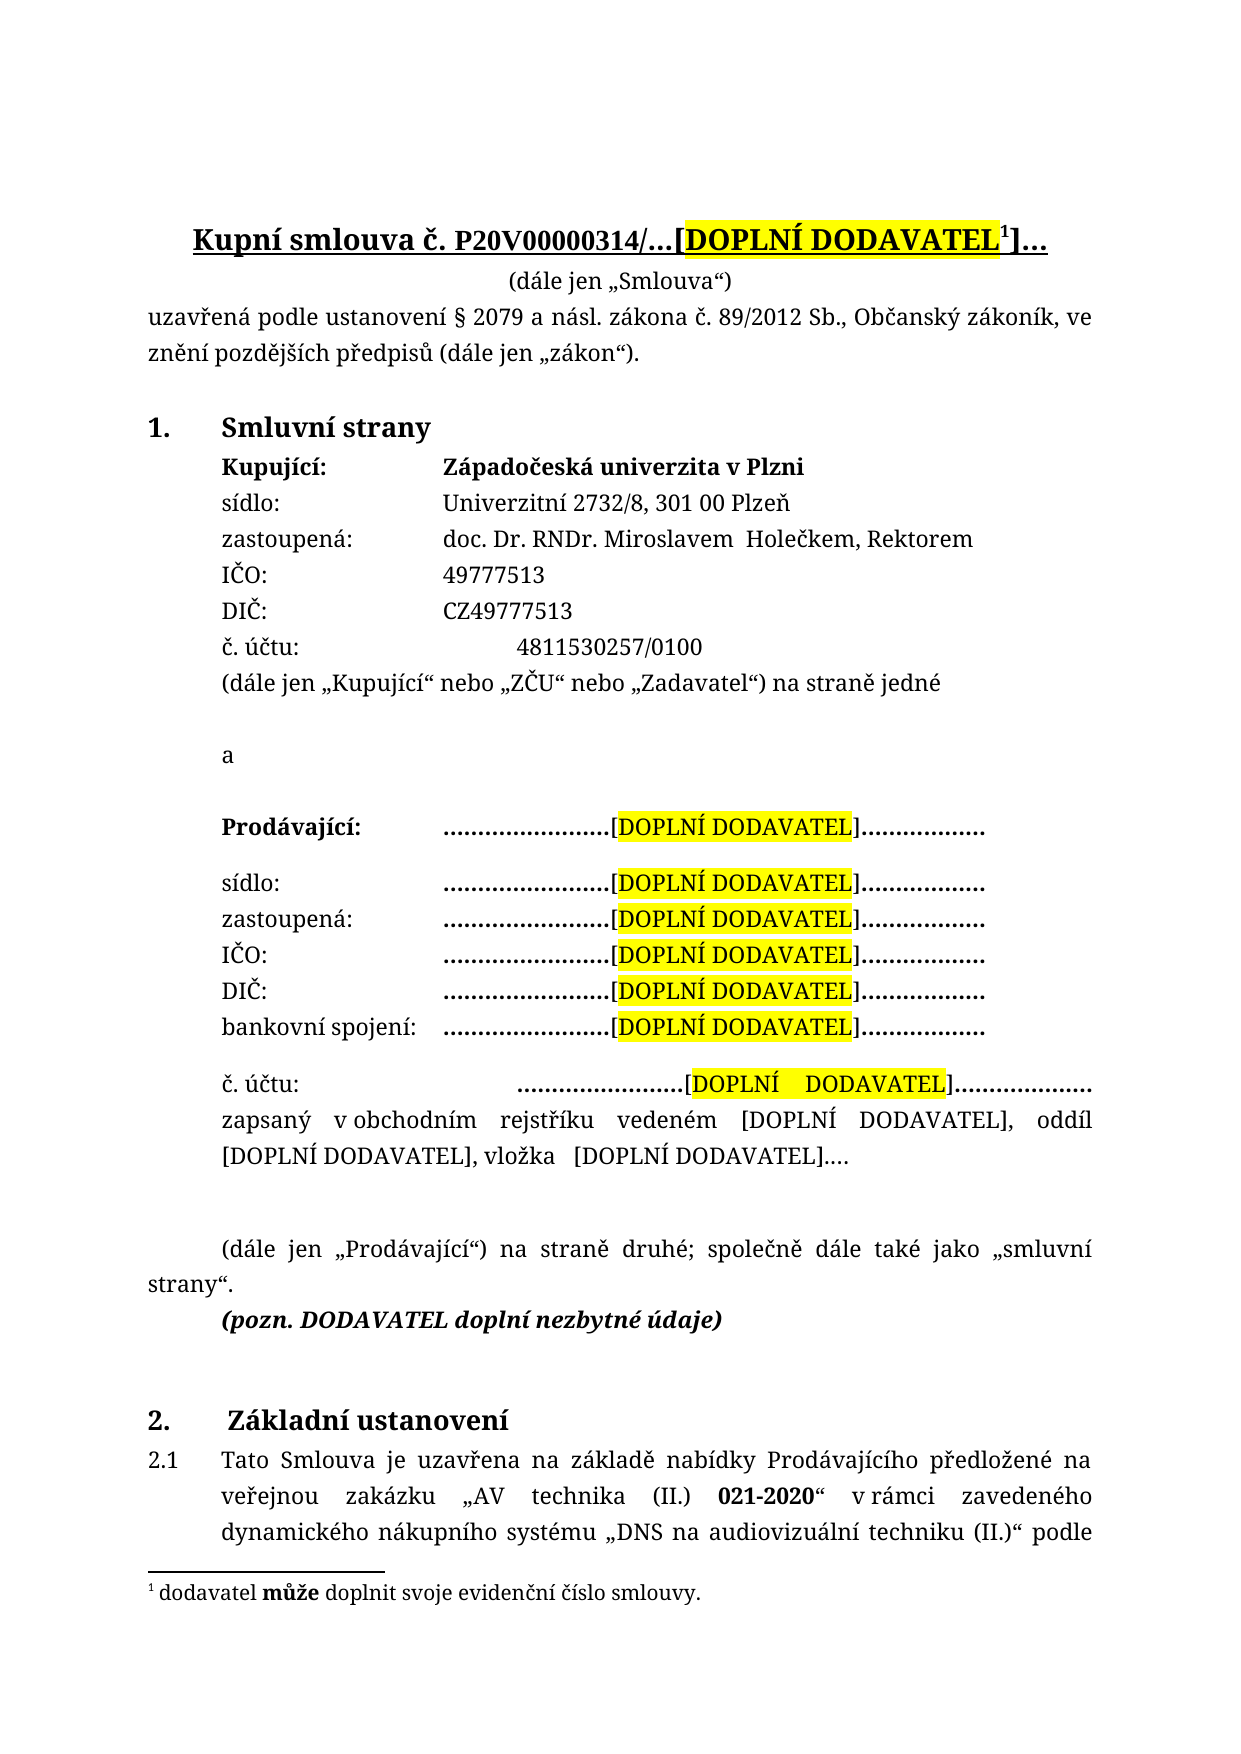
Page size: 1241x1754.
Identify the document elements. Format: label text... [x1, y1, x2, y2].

text zastoupená: ……………………[DOPLNÍ DODAVATEL]……………… [221, 903, 618, 934]
text Kupující: Západočeská univerzita v Plzni [221, 451, 1093, 482]
text DIČ: CZ49777513 [221, 595, 1093, 626]
text (pozn. DODAVATEL doplní nezbytné údaje) [148, 1304, 1093, 1336]
text IČO: ……………………[DOPLNÍ DODAVATEL]……………… [221, 939, 618, 971]
text Prodávající: ……………………[DOPLNÍ DODAVATEL]……………… [148, 811, 618, 842]
text DIČ: ……………………[DOPLNÍ DODAVATEL]……………… [852, 975, 1093, 1006]
text (dále jen „Kupující“ nebo „ZČU“ nebo „Zadavatel“) na straně jedné [221, 667, 1093, 698]
text zastoupená: doc. Dr. RNDr. Miroslavem Holečkem, Rektorem [221, 523, 1093, 554]
text IČO: ……………………[DOPLNÍ DODAVATEL]……………… [852, 939, 1093, 971]
text 2. Základní ustanovení [148, 1401, 1093, 1438]
text Prodávající: ……………………[DOPLNÍ DODAVATEL]……………… [852, 811, 1093, 842]
text a [221, 739, 1093, 770]
text sídlo: Univerzitní 2732/8, 301 00 Plzeň [221, 487, 1093, 518]
text č. účtu: 4811530257/0100 [221, 631, 1093, 662]
text IČO: 49777513 [221, 559, 1093, 590]
text DIČ: ……………………[DOPLNÍ DODAVATEL]……………… [221, 975, 618, 1006]
text (dále jen „Prodávající“) na straně druhé; společně dále také jako „smluvní strany“. [148, 1232, 1093, 1300]
text uzavřená podle ustanovení § 2079 a násl. zákona č. 89/2012 Sb., Občanský zákoník, ve znění pozdějších předpisů (dále jen „zákon“). [148, 301, 1093, 368]
text bankovní spojení: ……………………[DOPLNÍ DODAVATEL]……………… [852, 1011, 1093, 1042]
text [148, 1444, 1093, 1547]
text č. účtu: ……………………[DOPLNÍ DODAVATEL]……………..… zapsaný v obchodním rejstříku vedeném [DOPLNÍ DODAVATEL], oddíl [DOPLNÍ DODAVATEL], vložka [DOPLNÍ DODAVATEL].… [221, 1068, 1093, 1171]
text bankovní spojení: ……………………[DOPLNÍ DODAVATEL]……………… [148, 1011, 618, 1042]
text 1. Smluvní strany [148, 409, 1093, 446]
text sídlo: ……………………[DOPLNÍ DODAVATEL]……………… [221, 867, 1093, 899]
text zastoupená: ……………………[DOPLNÍ DODAVATEL]……………… [852, 903, 1093, 934]
text (dále jen „Smlouva“) [148, 265, 1093, 296]
text Kupní smlouva č. P20V00000314/...[DOPLNÍ DODAVATEL]… [148, 219, 1093, 259]
